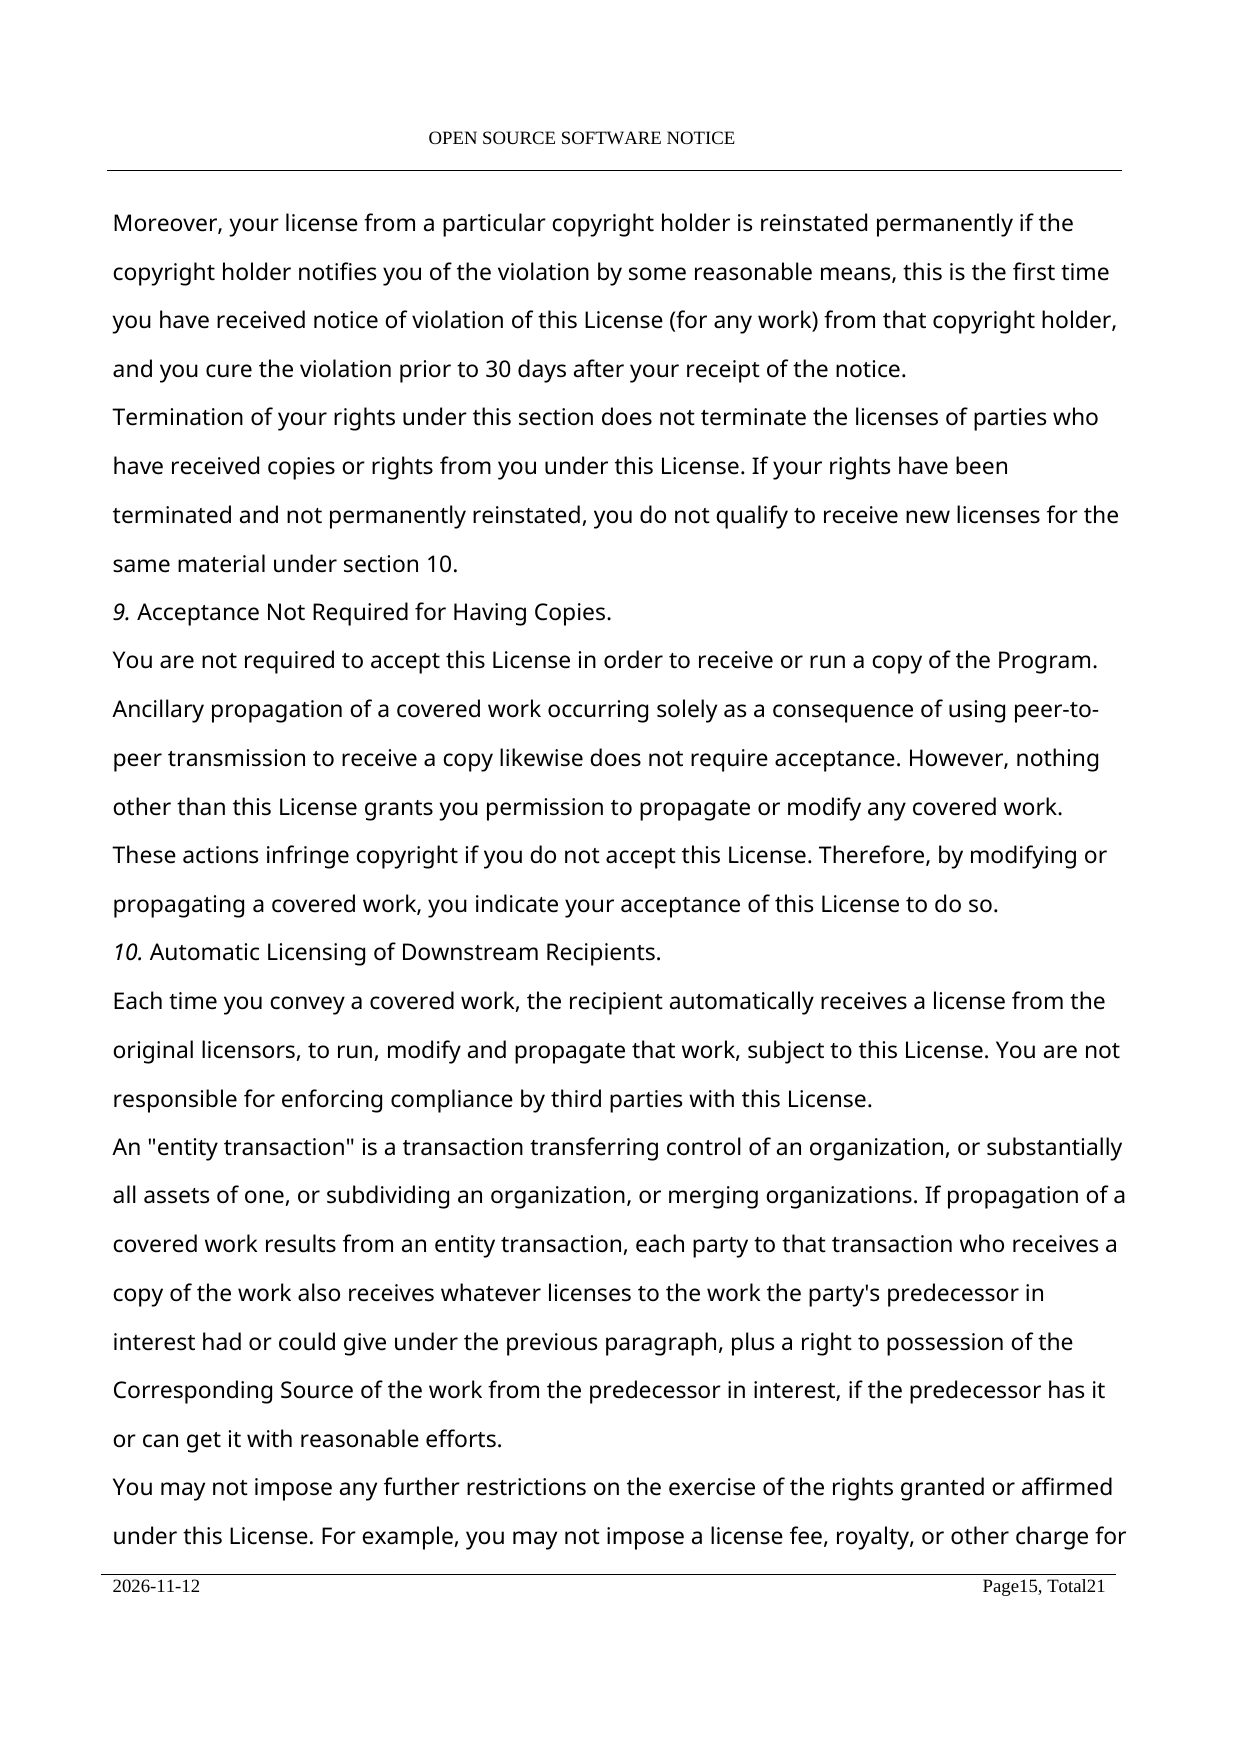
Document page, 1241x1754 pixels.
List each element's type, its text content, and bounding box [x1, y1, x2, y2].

text Termination of your rights under this section does not terminate the licenses of parties who have received copies or rights from you under this License. If your rights have been terminated and not permanently reinstated, you do not qualify to receive new licenses for the same material under section 10. [112, 401, 1128, 579]
text Moreover, your license from a particular copyright holder is reinstated permanently if the copyright holder notifies you of the violation by some reasonable means, this is the first time you have received notice of violation of this License (for any work) from that copyright holder, and you cure the violation prior to 30 days after your receipt of the notice. [112, 206, 1128, 385]
text An "entity transaction" is a transaction transferring control of an organization, or substantially all assets of one, or subdividing an organization, or merging organizations. If propagation of a covered work results from an entity transaction, each party to that transaction who receives a copy of the work also receives whatever licenses to the work the party's predecessor in interest had or could give under the previous paragraph, plus a right to possession of the Corresponding Source of the work from the predecessor in interest, if the predecessor has it or can get it with reasonable efforts. [112, 1130, 1128, 1455]
text 10. Automatic Licensing of Downstream Recipients. Each time you convey a covered work, the recipient automatically receives a license from the original licensors, to run, modify and propagate that work, subject to this License. You are not responsible for enforcing compliance by third parties with this License. [112, 936, 1128, 1114]
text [112, 1471, 1128, 1552]
text 9. Acceptance Not Required for Having Copies. You are not required to accept this License in order to receive or run a copy of the Program. Ancillary propagation of a covered work occurring solely as a consequence of using peer-to-peer transmission to receive a copy likewise does not require acceptance. However, nothing other than this License grants you permission to propagate or modify any covered work. These actions infringe copyright if you do not accept this License. Therefore, by modifying or propagating a covered work, you indicate your acceptance of this License to do so. [112, 595, 1128, 920]
